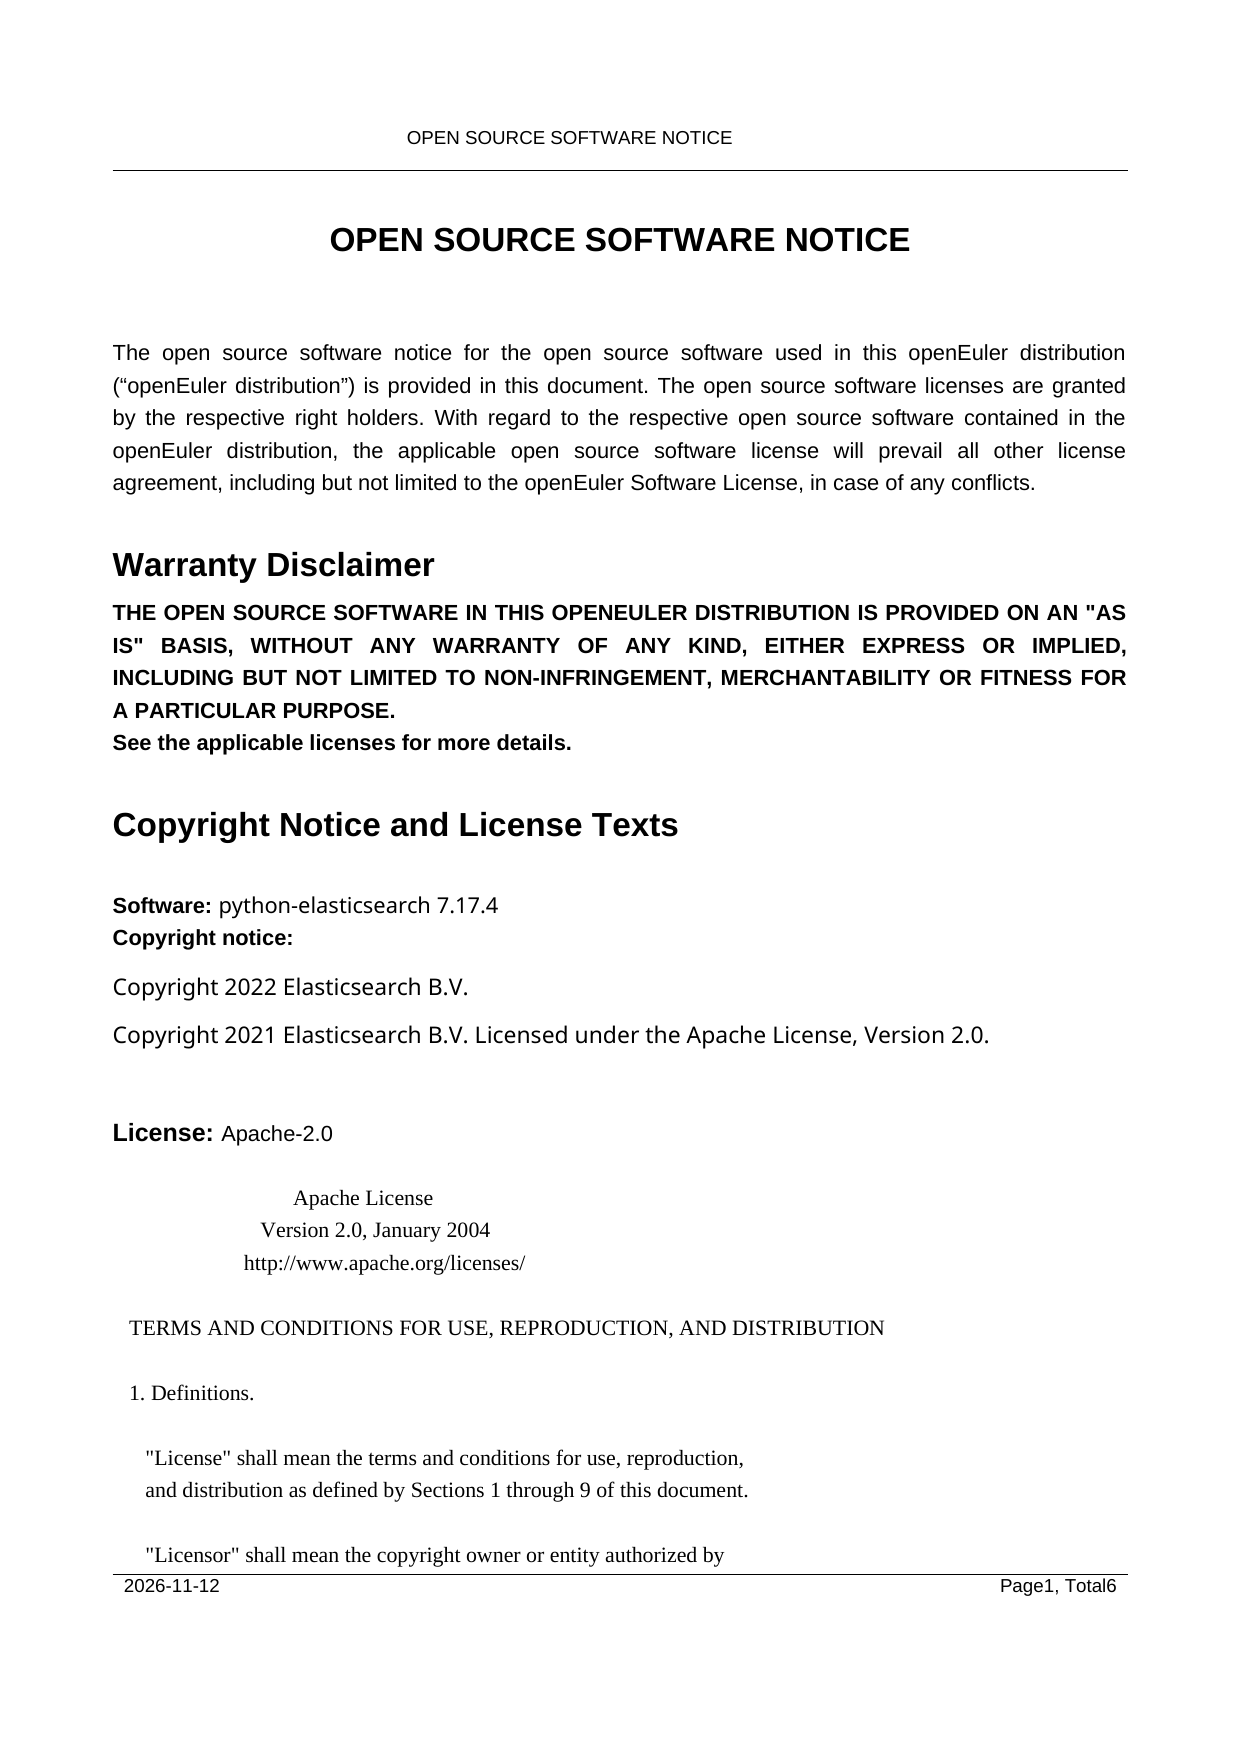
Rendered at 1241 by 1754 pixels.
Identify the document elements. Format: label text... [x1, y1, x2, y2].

text License: Apache-2.0 [112, 1116, 1128, 1149]
title Software: python-elasticsearch 7.17.4 [112, 889, 1128, 921]
text Copyright notice: Copyright 2022 Elasticsearch B.V. Copyright 2021 Elasticsearch B.V. Licensed under the Apache License, Version 2.0. [112, 921, 1128, 1100]
text Warranty Disclaimer [112, 531, 1128, 596]
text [112, 1149, 1128, 1571]
text The open source software notice for the open source software used in this openEuler distribution (“openEuler distribution”) is provided in this document. The open source software licenses are granted by the respective right holders. With regard to the respective open source software contained in the openEuler distribution, the applicable open source software license will prevail all other license agreement, including but not limited to the openEuler Software License, in case of any conflicts. [112, 336, 1128, 499]
text OPEN SOURCE SOFTWARE NOTICE [112, 206, 1128, 271]
text Copyright Notice and License Texts [112, 791, 1128, 856]
text THE OPEN SOURCE SOFTWARE IN THIS OPENEULER DISTRIBUTION IS PROVIDED ON AN "AS IS" BASIS, WITHOUT ANY WARRANTY OF ANY KIND, EITHER EXPRESS OR IMPLIED, INCLUDING BUT NOT LIMITED TO NON-INFRINGEMENT, MERCHANTABILITY OR FITNESS FOR A PARTICULAR PURPOSE. See the applicable licenses for more details. [112, 596, 1128, 759]
